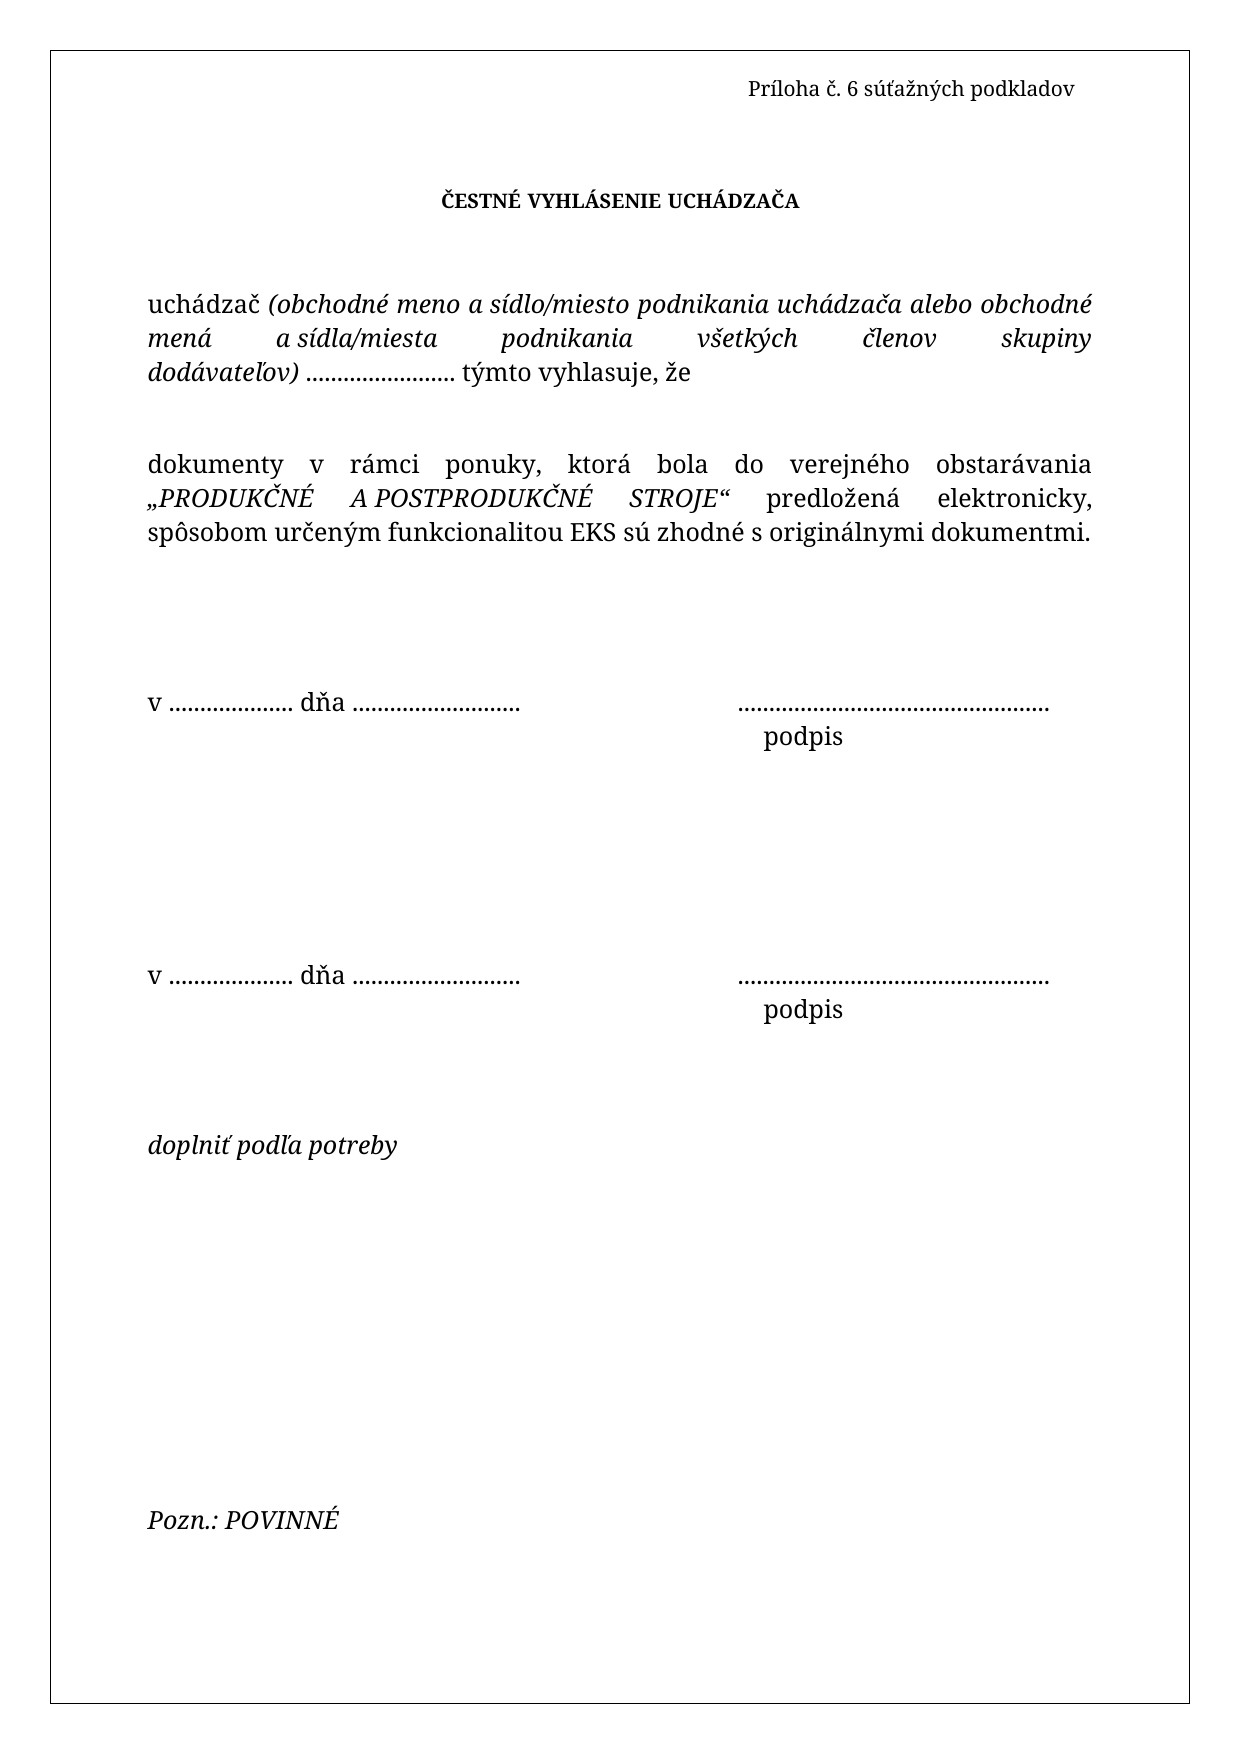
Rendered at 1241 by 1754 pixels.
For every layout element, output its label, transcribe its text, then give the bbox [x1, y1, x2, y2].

text podpis [147, 991, 1093, 1026]
text dokumenty v rámci ponuky, ktorá bola do verejného obstarávania „PRODUKČNÉ A POSTPRODUKČNÉ STROJE“ predložená elektronicky, spôsobom určeným funkcionalitou EKS sú zhodné s originálnymi dokumentmi. [147, 446, 1093, 549]
text podpis [147, 719, 1093, 753]
text v .................... dňa ........................... .................................................. [147, 685, 1093, 719]
text Pozn.: POVINNÉ [147, 1502, 1093, 1536]
text v .................... dňa ........................... .................................................. [147, 957, 1093, 991]
text doplniť podľa potreby [147, 1128, 1093, 1162]
text uchádzač (obchodné meno a sídlo/miesto podnikania uchádzača alebo obchodné mená a sídla/miesta podnikania všetkých členov skupiny dodávateľov) ........................ týmto vyhlasuje, že [147, 286, 1093, 388]
subtitle čestné vyhlásenie uchádzača [147, 182, 1093, 216]
